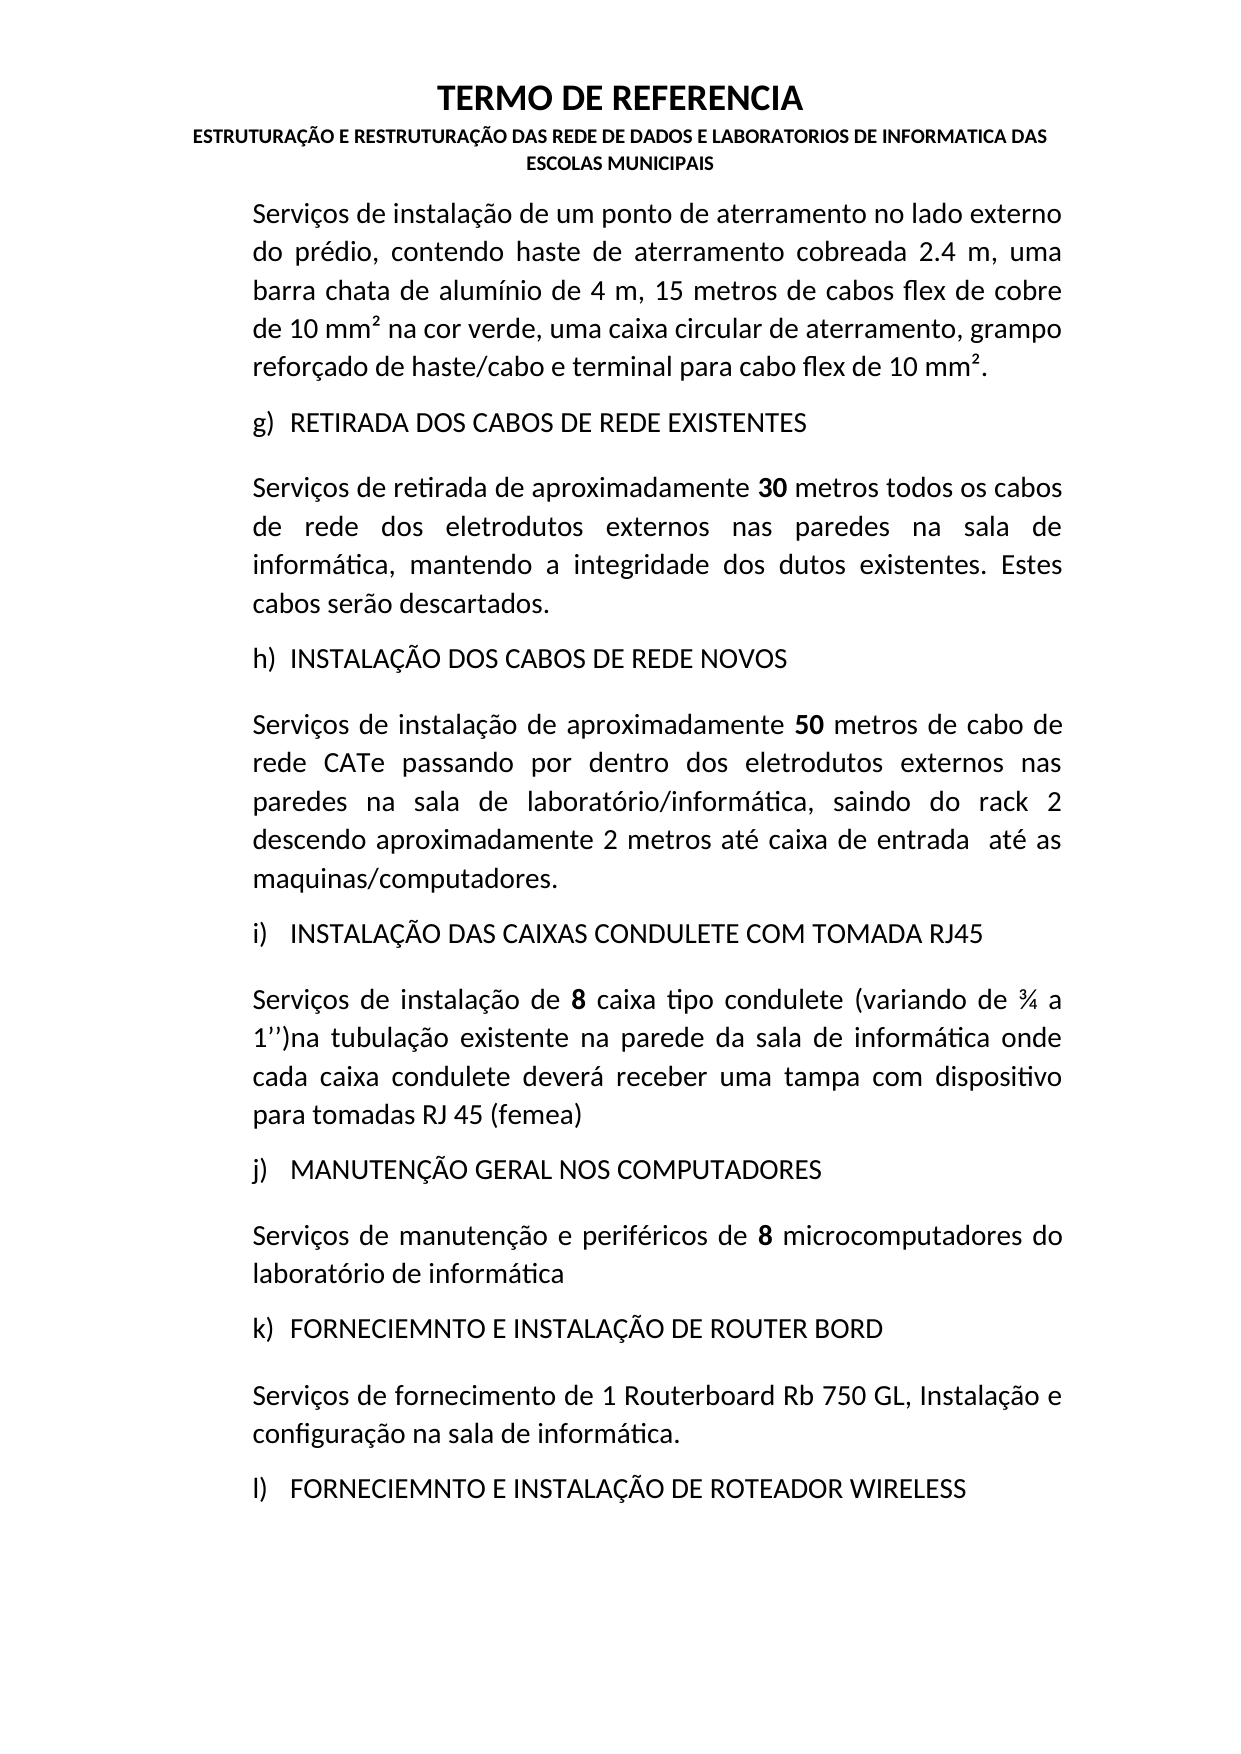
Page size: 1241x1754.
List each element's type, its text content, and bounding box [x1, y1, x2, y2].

text Serviços de instalação de aproximadamente 50 metros de cabo de rede CATe passando por dentro dos eletrodutos externos nas paredes na sala de laboratório/informática, saindo do rack 2 descendo aproximadamente 2 metros até caixa de entrada até as maquinas/computadores. [252, 706, 1063, 895]
list FORNECIEMNTO E INSTALAÇÃO DE ROTEADOR WIRELESS [252, 1470, 1063, 1506]
text Serviços de instalação de um ponto de aterramento no lado externo do prédio, contendo haste de aterramento cobreada 2.4 m, uma barra chata de alumínio de 4 m, 15 metros de cabos flex de cobre de 10 mm² na cor verde, uma caixa circular de aterramento, grampo reforçado de haste/cabo e terminal para cabo flex de 10 mm². [252, 195, 1063, 384]
list RETIRADA DOS CABOS DE REDE EXISTENTES [252, 404, 1063, 439]
list MANUTENÇÃO GERAL NOS COMPUTADORES [252, 1151, 1063, 1187]
text Serviços de manutenção e periféricos de 8 microcomputadores do laboratório de informática [252, 1217, 1063, 1291]
text Serviços de retirada de aproximadamente 30 metros todos os cabos de rede dos eletrodutos externos nas paredes na sala de informática, mantendo a integridade dos dutos existentes. Estes cabos serão descartados. [252, 469, 1063, 621]
list INSTALAÇÃO DOS CABOS DE REDE NOVOS [252, 640, 1063, 676]
list FORNECIEMNTO E INSTALAÇÃO DE ROUTER BORD [252, 1311, 1063, 1346]
text Serviços de instalação de 8 caixa tipo condulete (variando de ¾ a 1’’)na tubulação existente na parede da sala de informática onde cada caixa condulete deverá receber uma tampa com dispositivo para tomadas RJ 45 (femea) [252, 981, 1063, 1132]
list INSTALAÇÃO DAS CAIXAS CONDULETE COM TOMADA RJ45 [252, 915, 1063, 950]
text Serviços de fornecimento de 1 Routerboard Rb 750 GL, Instalação e configuração na sala de informática. [252, 1377, 1063, 1451]
